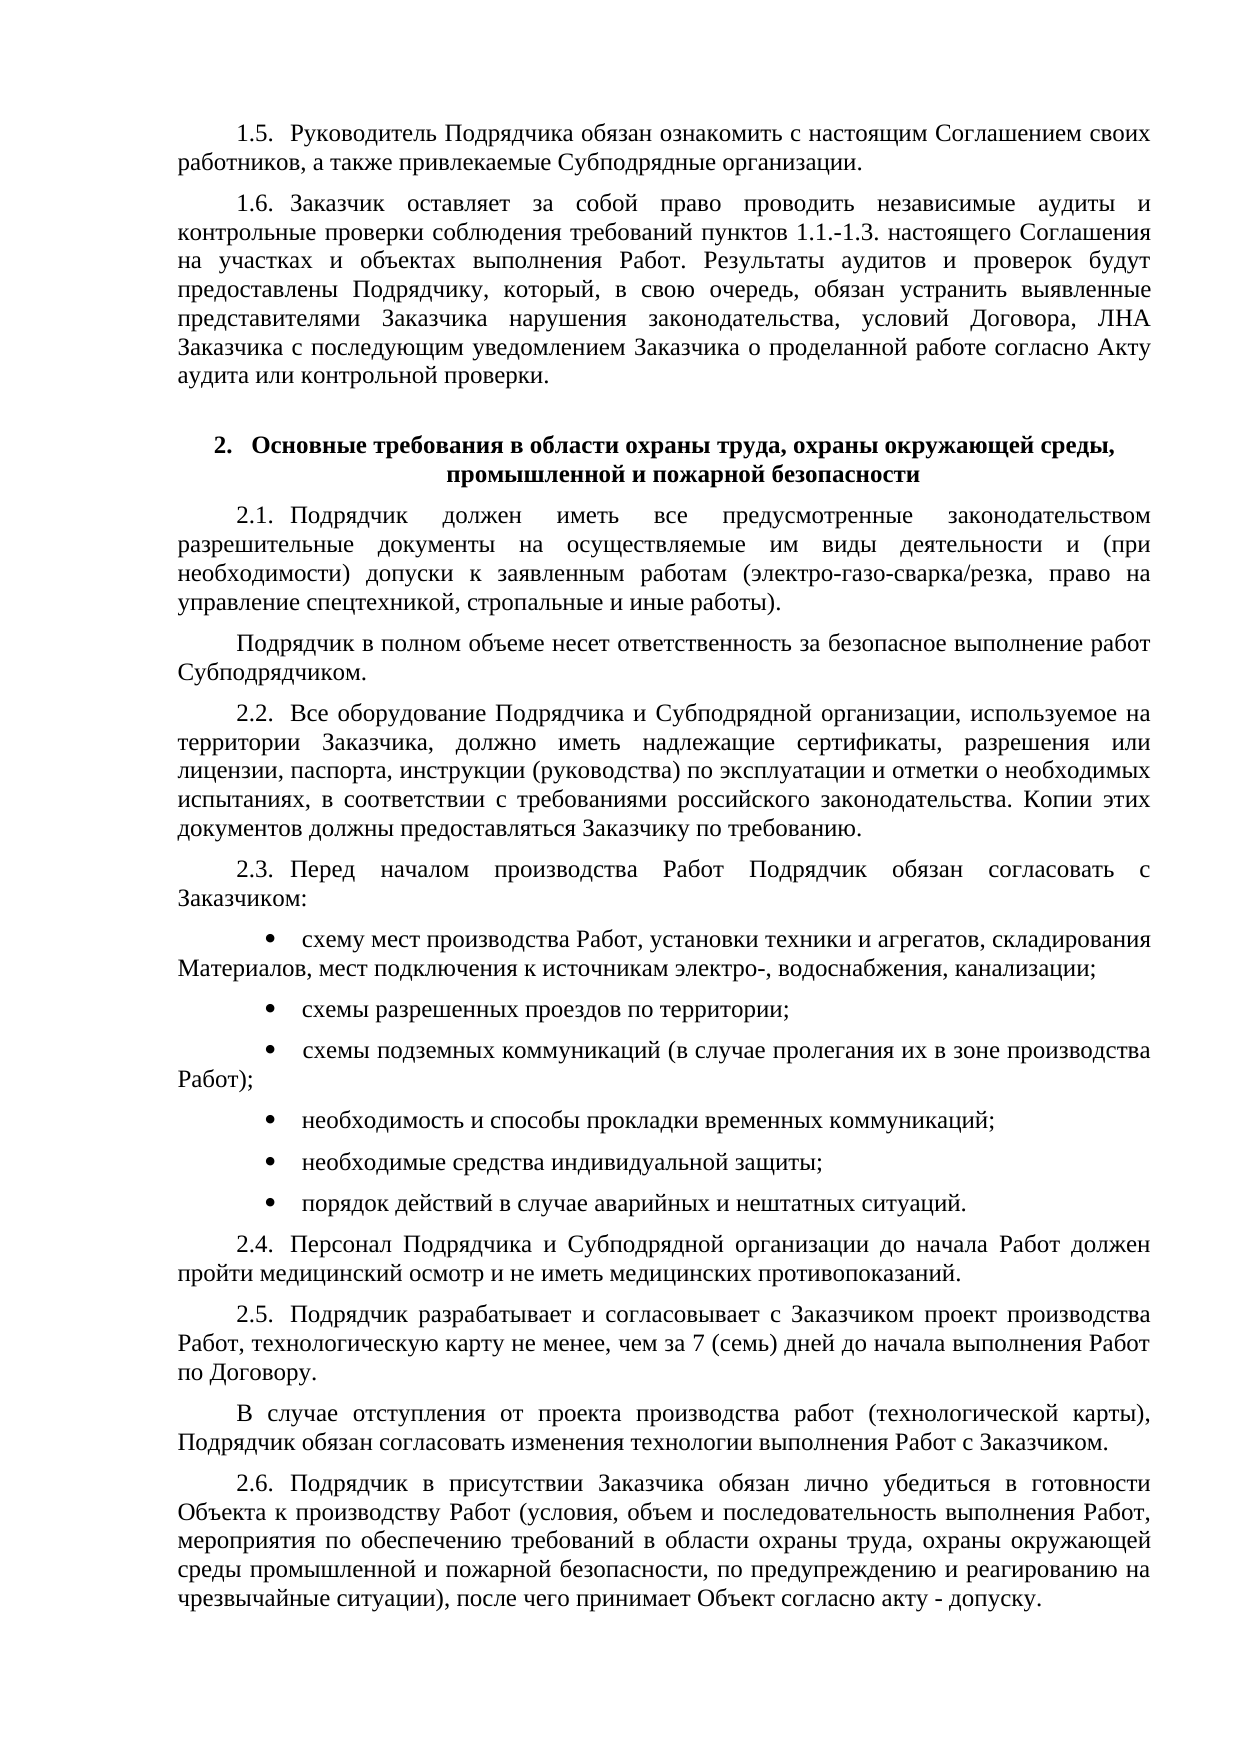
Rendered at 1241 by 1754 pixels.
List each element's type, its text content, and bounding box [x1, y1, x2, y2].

list схемы разрешенных проездов по территории; [177, 994, 1152, 1023]
text В случае отступления от проекта производства работ (технологической карты), Подрядчик обязан согласовать изменения технологии выполнения Работ с Заказчиком. [177, 1398, 1152, 1456]
list необходимость и способы прокладки временных коммуникаций; [177, 1106, 1152, 1134]
list необходимые средства индивидуальной защиты; [177, 1147, 1152, 1176]
list порядок действий в случае аварийных и нештатных ситуаций. [177, 1188, 1152, 1217]
list Подрядчик в присутствии Заказчика обязан лично убедиться в готовности Объекта к производству Работ (условия, объем и последовательность выполнения Работ, мероприятия по обеспечению требований в области охраны труда, охраны окружающей среды промышленной и пожарной безопасности, по предупреждению и реагированию на чрезвычайные ситуации), после чего принимает Объект согласно акту - допуску. [177, 1468, 1152, 1612]
list Подрядчик разрабатывает и согласовывает с Заказчиком проект производства Работ, технологическую карту не менее, чем за 7 (семь) дней до начала выполнения Работ по Договору. [177, 1299, 1152, 1386]
list Заказчик оставляет за собой право проводить независимые аудиты и контрольные проверки соблюдения требований пунктов 1.1.-1.3. настоящего Соглашения на участках и объектах выполнения Работ. Результаты аудитов и проверок будут предоставлены Подрядчику, который, в свою очередь, обязан устранить выявленные представителями Заказчика нарушения законодательства, условий Договора, ЛНА Заказчика с последующим уведомлением Заказчика о проделанной работе согласно Акту аудита или контрольной проверки. [177, 188, 1152, 389]
list Перед началом производства Работ Подрядчик обязан согласовать с Заказчиком: [177, 854, 1152, 912]
list схемы подземных коммуникаций (в случае пролегания их в зоне производства Работ); [177, 1036, 1152, 1093]
list Руководитель Подрядчика обязан ознакомить с настоящим Соглашением своих работников, а также привлекаемые Субподрядные организации. [177, 118, 1152, 176]
list Все оборудование Подрядчика и Субподрядной организации, используемое на территории Заказчика, должно иметь надлежащие сертификаты, разрешения или лицензии, паспорта, инструкции (руководства) по эксплуатации и отметки о необходимых испытаниях, в соответствии с требованиями российского законодательства. Копии этих документов должны предоставляться Заказчику по требованию. [177, 698, 1152, 842]
list схему мест производства Работ, установки техники и агрегатов, складирования Материалов, мест подключения к источникам электро-, водоснабжения, канализации; [177, 924, 1152, 982]
list Основные требования в области охраны труда, охраны окружающей среды, промышленной и пожарной безопасности [177, 431, 1152, 488]
text Подрядчик в полном объеме несет ответственность за безопасное выполнение работ Субподрядчиком. [177, 628, 1152, 686]
list Подрядчик должен иметь все предусмотренные законодательством разрешительные документы на осуществляемые им виды деятельности и (при необходимости) допуски к заявленным работам (электро-газо-сварка/резка, право на управление спецтехникой, стропальные и иные работы). [177, 501, 1152, 616]
list Персонал Подрядчика и Субподрядной организации до начала Работ должен пройти медицинский осмотр и не иметь медицинских противопоказаний. [177, 1229, 1152, 1287]
